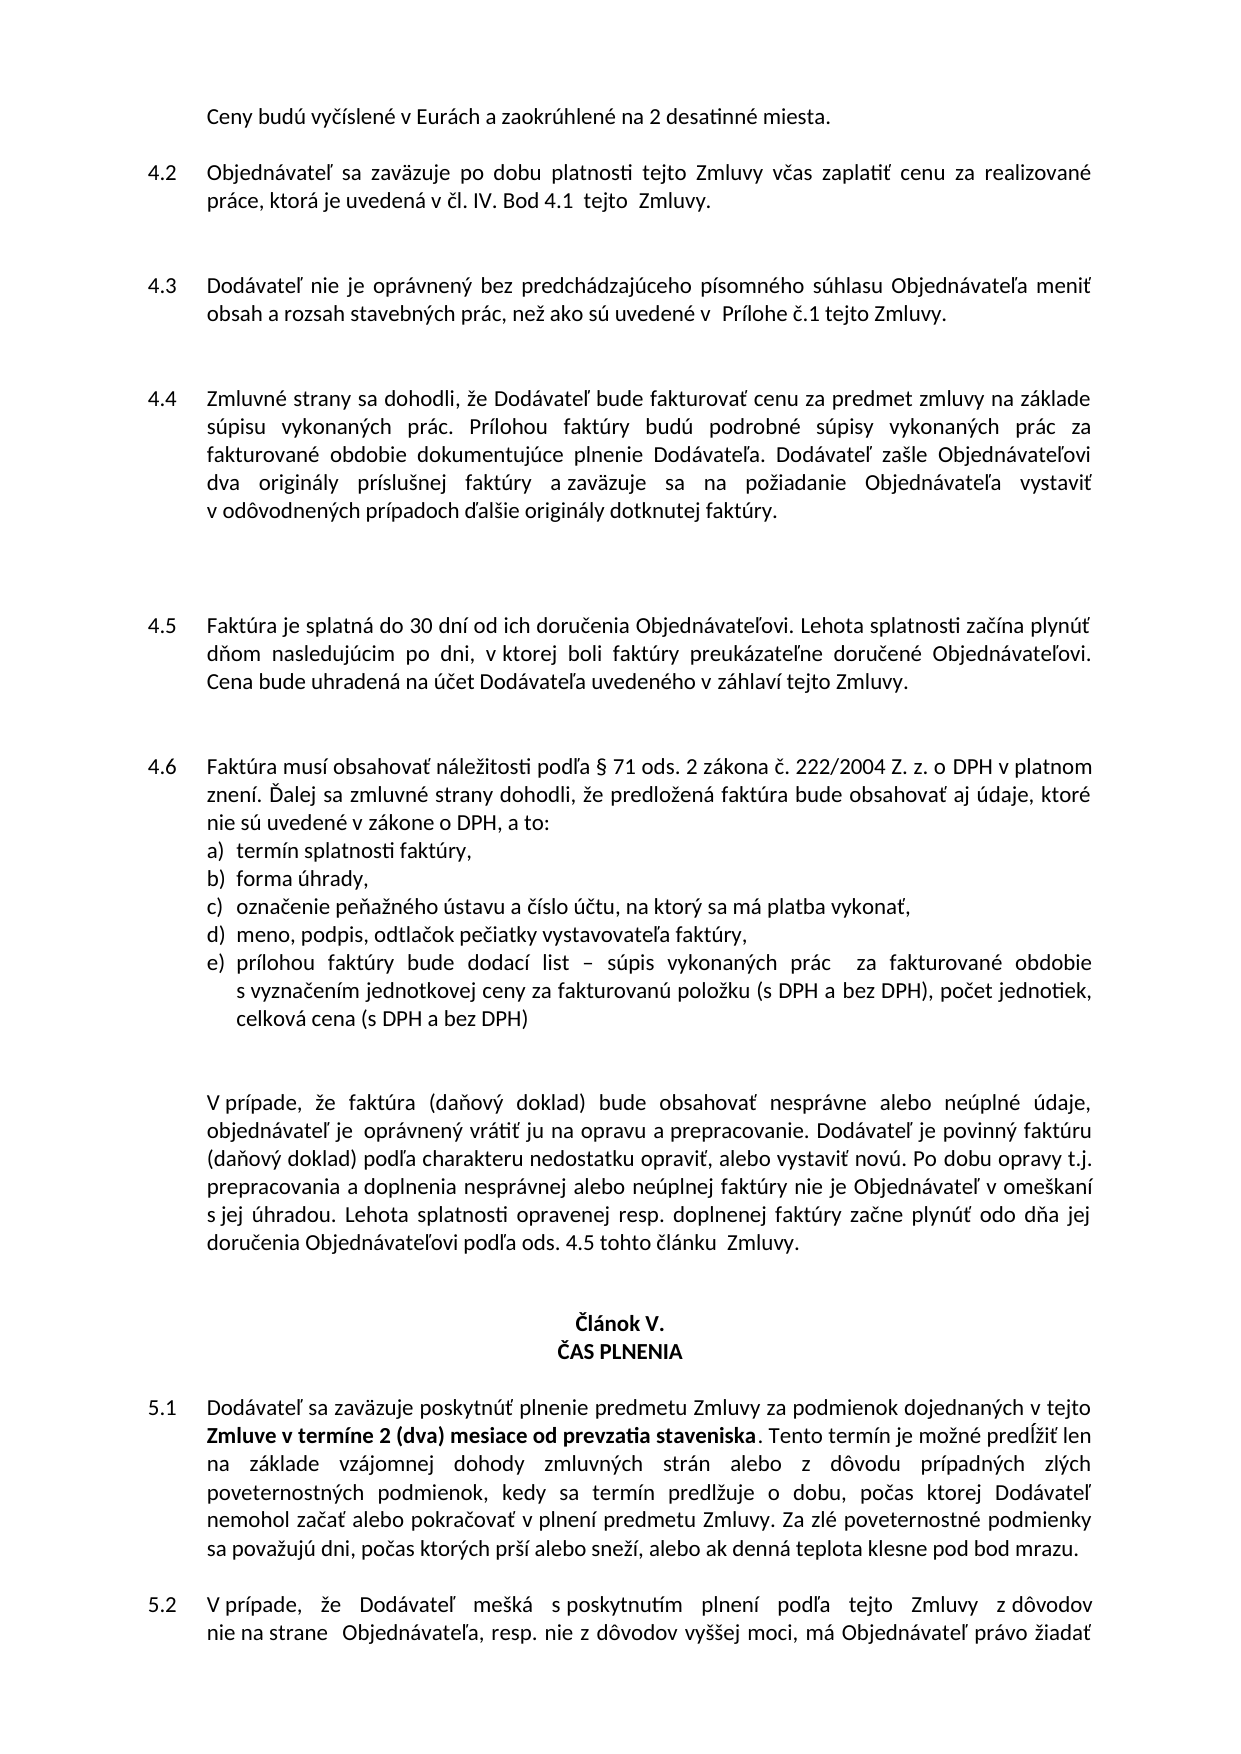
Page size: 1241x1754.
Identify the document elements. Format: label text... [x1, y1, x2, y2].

text 4.2 Objednávateľ sa zaväzuje po dobu platnosti tejto Zmluvy včas zaplatiť cenu za realizované práce, ktorá je uvedená v čl. IV. Bod 4.1 tejto Zmluvy. [148, 158, 1093, 214]
list meno, podpis, odtlačok pečiatky vystavovateľa faktúry, [207, 920, 1093, 948]
list Faktúra musí obsahovať náležitosti podľa § 71 ods. 2 zákona č. 222/2004 Z. z. o DPH v platnom znení. Ďalej sa zmluvné strany dohodli, že predložená faktúra bude obsahovať aj údaje, ktoré nie sú uvedené v zákone o DPH, a to: [148, 752, 1093, 836]
text 5.1 Dodávateľ sa zaväzuje poskytnúť plnenie predmetu Zmluvy za podmienok dojednaných v tejto Zmluve v termíne 2 (dva) mesiace od prevzatia staveniska. Tento termín je možné predĺžiť len na základe vzájomnej dohody zmluvných strán alebo z dôvodu prípadných zlých poveternostných podmienok, kedy sa termín predlžuje o dobu, počas ktorej Dodávateľ nemohol začať alebo pokračovať v plnení predmetu Zmluvy. Za zlé poveternostné podmienky sa považujú dni, počas ktorých prší alebo sneží, alebo ak denná teplota klesne pod bod mrazu. [148, 1393, 1093, 1562]
list forma úhrady, [207, 864, 1093, 892]
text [148, 1590, 1093, 1646]
list termín splatnosti faktúry, [207, 836, 1093, 864]
text 4.4 Zmluvné strany sa dohodli, že Dodávateľ bude fakturovať cenu za predmet zmluvy na základe súpisu vykonaných prác. Prílohou faktúry budú podrobné súpisy vykonaných prác za fakturované obdobie dokumentujúce plnenie Dodávateľa. Dodávateľ zašle Objednávateľovi dva originály príslušnej faktúry a zaväzuje sa na požiadanie Objednávateľa vystaviť v odôvodnených prípadoch ďalšie originály dotknutej faktúry. [148, 384, 1093, 524]
list Faktúra je splatná do 30 dní od ich doručenia Objednávateľovi. Lehota splatnosti začína plynúť dňom nasledujúcim po dni, v ktorej boli faktúry preukázateľne doručené Objednávateľovi. Cena bude uhradená na účet Dodávateľa uvedeného v záhlaví tejto Zmluvy. [148, 611, 1093, 695]
text Článok V. [148, 1309, 1093, 1337]
text Ceny budú vyčíslené v Eurách a zaokrúhlené na 2 desatinné miesta. [207, 102, 1093, 130]
list označenie peňažného ústavu a číslo účtu, na ktorý sa má platba vykonať, [207, 892, 1093, 920]
text ČAS PLNENIA [148, 1337, 1093, 1366]
list prílohou faktúry bude dodací list – súpis vykonaných prác za fakturované obdobie s vyznačením jednotkovej ceny za fakturovanú položku (s DPH a bez DPH), počet jednotiek, celková cena (s DPH a bez DPH) [207, 948, 1093, 1032]
text V prípade, že faktúra (daňový doklad) bude obsahovať nesprávne alebo neúplné údaje, objednávateľ je oprávnený vrátiť ju na opravu a prepracovanie. Dodávateľ je povinný faktúru (daňový doklad) podľa charakteru nedostatku opraviť, alebo vystaviť novú. Po dobu opravy t.j. prepracovania a doplnenia nesprávnej alebo neúplnej faktúry nie je Objednávateľ v omeškaní s jej úhradou. Lehota splatnosti opravenej resp. doplnenej faktúry začne plynúť odo dňa jej doručenia Objednávateľovi podľa ods. 4.5 tohto článku Zmluvy. [207, 1088, 1093, 1256]
list Dodávateľ nie je oprávnený bez predchádzajúceho písomného súhlasu Objednávateľa meniť obsah a rozsah stavebných prác, než ako sú uvedené v Prílohe č.1 tejto Zmluvy. [148, 271, 1093, 327]
